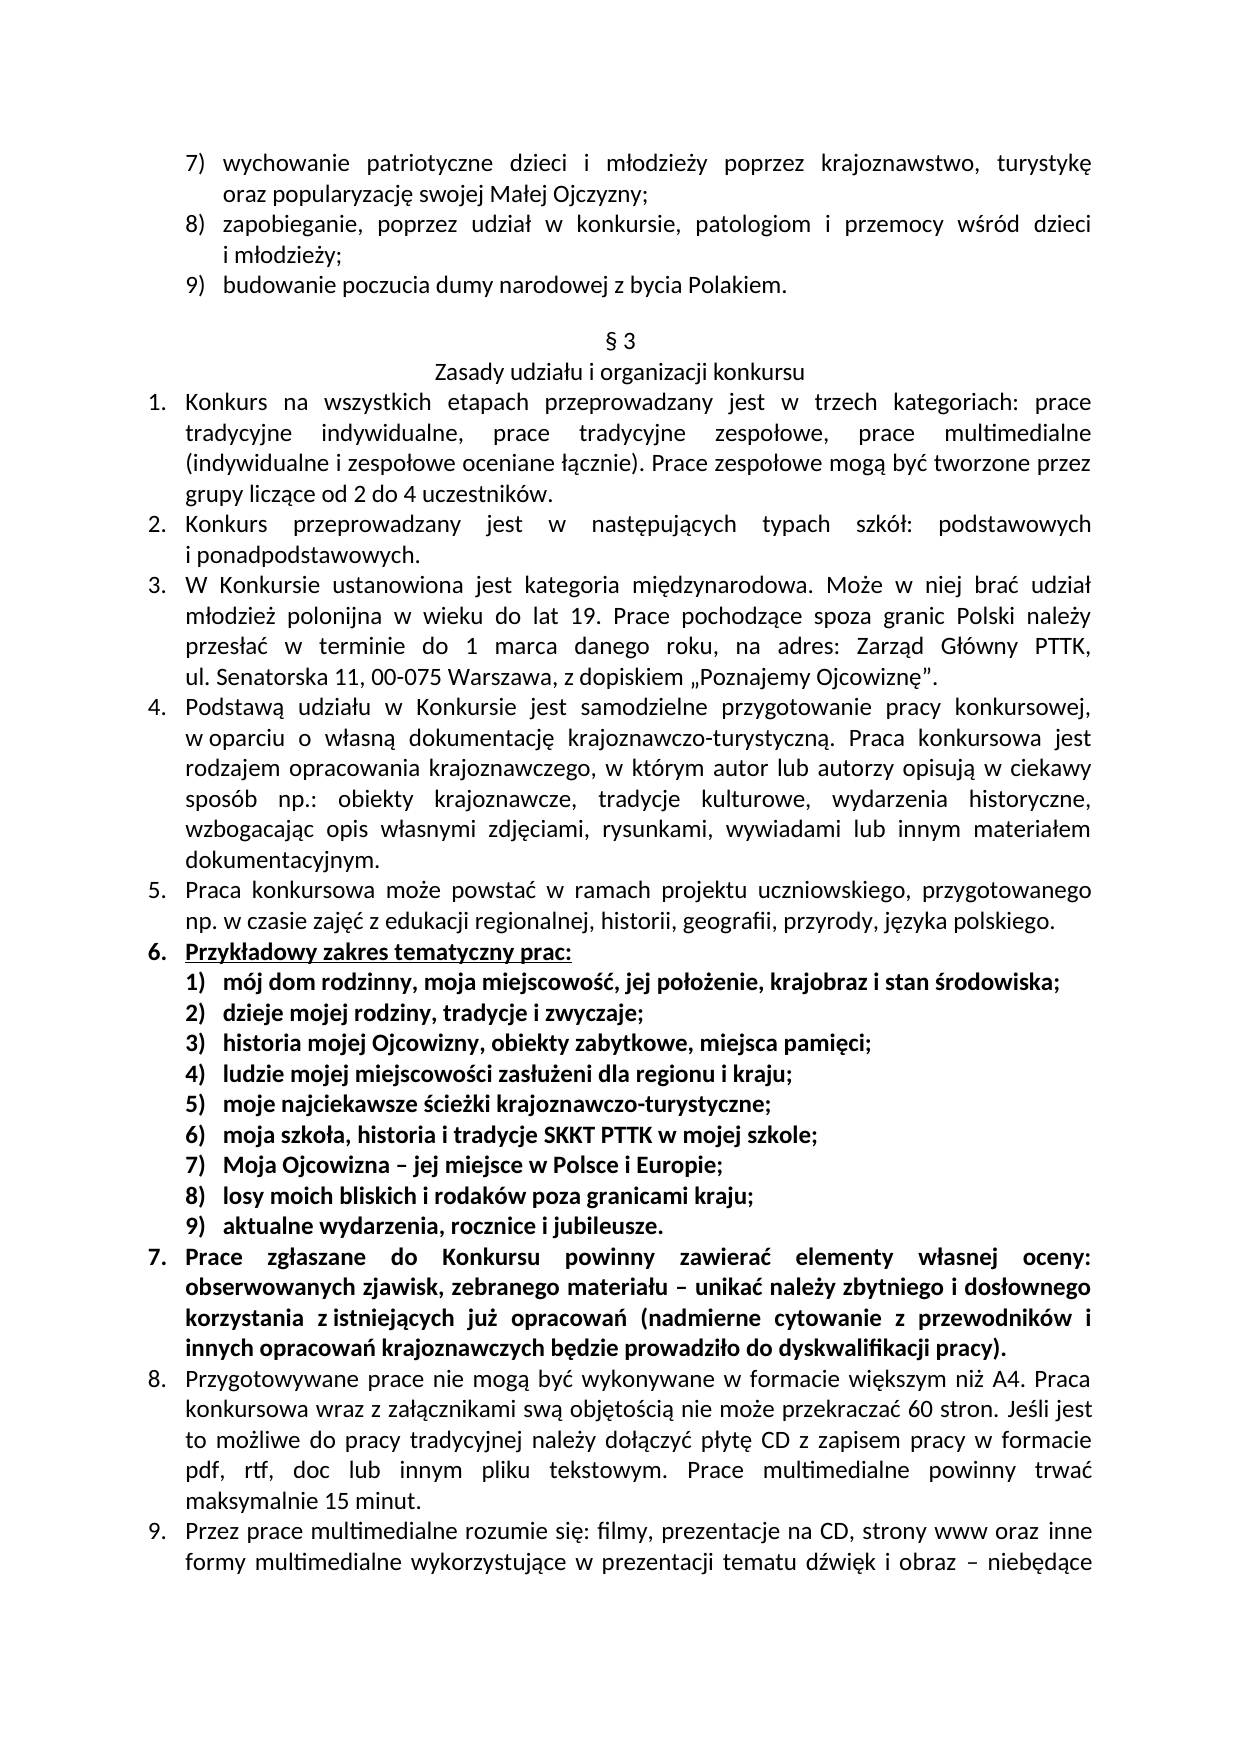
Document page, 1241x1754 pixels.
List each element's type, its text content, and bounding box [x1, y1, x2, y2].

list aktualne wydarzenia, rocznice i jubileusze. [185, 1210, 1093, 1241]
list moja szkoła, historia i tradycje SKKT PTTK w mojej szkole; [185, 1119, 1093, 1149]
list ludzie mojej miejscowości zasłużeni dla regionu i kraju; [185, 1058, 1093, 1088]
list dzieje mojej rodziny, tradycje i zwyczaje; [185, 997, 1093, 1027]
list Przykładowy zakres tematyczny prac: [148, 936, 1093, 966]
subtitle § 3 Zasady udziału i organizacji konkursu [148, 325, 1093, 386]
list zapobieganie, poprzez udział w konkursie, patologiom i przemocy wśród dzieci i młodzieży; [185, 209, 1093, 270]
list budowanie poczucia dumy narodowej z bycia Polakiem. [185, 270, 1093, 300]
list Przygotowywane prace nie mogą być wykonywane w formacie większym niż A4. Praca konkursowa wraz z załącznikami swą objętością nie może przekraczać 60 stron. Jeśli jest to możliwe do pracy tradycyjnej należy dołączyć płytę CD z zapisem pracy w formacie pdf, rtf, doc lub innym pliku tekstowym. Prace multimedialne powinny trwać maksymalnie 15 minut. [148, 1363, 1093, 1516]
list moje najciekawsze ścieżki krajoznawczo-turystyczne; [185, 1088, 1093, 1119]
list Podstawą udziału w Konkursie jest samodzielne przygotowanie pracy konkursowej, w oparciu o własną dokumentację krajoznawczo-turystyczną. Praca konkursowa jest rodzajem opracowania krajoznawczego, w którym autor lub autorzy opisują w ciekawy sposób np.: obiekty krajoznawcze, tradycje kulturowe, wydarzenia historyczne, wzbogacając opis własnymi zdjęciami, rysunkami, wywiadami lub innym materiałem dokumentacyjnym. [148, 691, 1093, 874]
list losy moich bliskich i rodaków poza granicami kraju; [185, 1180, 1093, 1210]
list Prace zgłaszane do Konkursu powinny zawierać elementy własnej oceny: obserwowanych zjawisk, zebranego materiału – unikać należy zbytniego i dosłownego korzystania z istniejących już opracowań (nadmierne cytowanie z przewodników i innych opracowań krajoznawczych będzie prowadziło do dyskwalifikacji pracy). [148, 1241, 1093, 1363]
list Konkurs na wszystkich etapach przeprowadzany jest w trzech kategoriach: prace tradycyjne indywidualne, prace tradycyjne zespołowe, prace multimedialne (indywidualne i zespołowe oceniane łącznie). Prace zespołowe mogą być tworzone przez grupy liczące od 2 do 4 uczestników. [148, 386, 1093, 508]
list W Konkursie ustanowiona jest kategoria międzynarodowa. Może w niej brać udział młodzież polonijna w wieku do lat 19. Prace pochodzące spoza granic Polski należy przesłać w terminie do 1 marca danego roku, na adres: Zarząd Główny PTTK, ul. Senatorska 11, 00-075 Warszawa, z dopiskiem „Poznajemy Ojcowiznę”. [148, 569, 1093, 691]
list Moja Ojcowizna – jej miejsce w Polsce i Europie; [185, 1149, 1093, 1180]
list Praca konkursowa może powstać w ramach projektu uczniowskiego, przygotowanego np. w czasie zajęć z edukacji regionalnej, historii, geografii, przyrody, języka polskiego. [148, 874, 1093, 936]
list wychowanie patriotyczne dzieci i młodzieży poprzez krajoznawstwo, turystykę oraz popularyzację swojej Małej Ojczyzny; [185, 148, 1093, 209]
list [148, 1516, 1093, 1577]
list Konkurs przeprowadzany jest w następujących typach szkół: podstawowych i ponadpodstawowych. [148, 508, 1093, 569]
list historia mojej Ojcowizny, obiekty zabytkowe, miejsca pamięci; [185, 1027, 1093, 1058]
list mój dom rodzinny, moja miejscowość, jej położenie, krajobraz i stan środowiska; [185, 966, 1093, 997]
